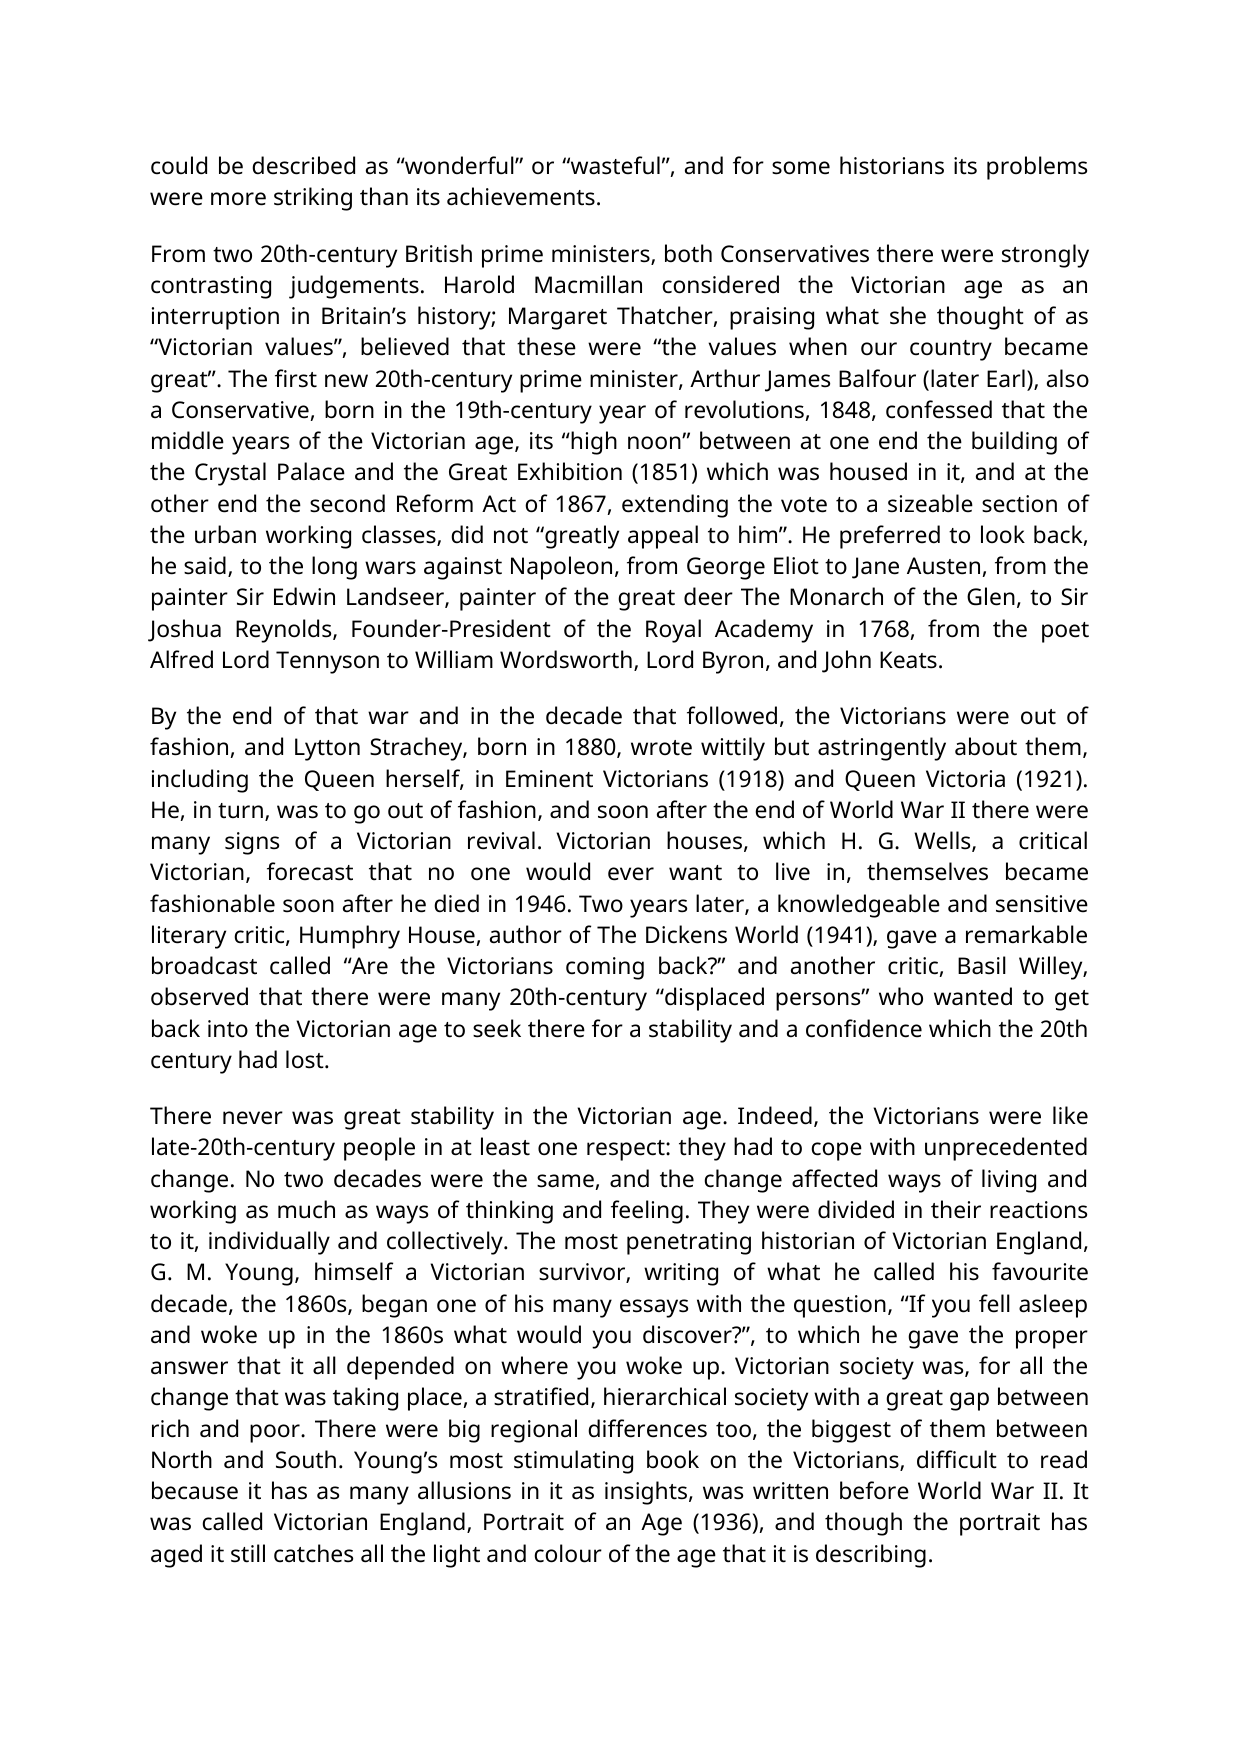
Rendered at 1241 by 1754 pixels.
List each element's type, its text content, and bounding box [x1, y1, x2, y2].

text From two 20th-century British prime ministers, both Conservatives there were strongly contrasting judgements. Harold Macmillan considered the Victorian age as an interruption in Britain’s history; Margaret Thatcher, praising what she thought of as “Victorian values”, believed that these were “the values when our country became great”. The first new 20th-century prime minister, Arthur James Balfour (later Earl), also a Conservative, born in the 19th-century year of revolutions, 1848, confessed that the middle years of the Victorian age, its “high noon” between at one end the building of the Crystal Palace and the Great Exhibition (1851) which was housed in it, and at the other end the second Reform Act of 1867, extending the vote to a sizeable section of the urban working classes, did not “greatly appeal to him”. He preferred to look back, he said, to the long wars against Napoleon, from George Eliot to Jane Austen, from the painter Sir Edwin Landseer, painter of the great deer The Monarch of the Glen, to Sir Joshua Reynolds, Founder-President of the Royal Academy in 1768, from the poet Alfred Lord Tennyson to William Wordsworth, Lord Byron, and John Keats. [150, 237, 1090, 675]
text There never was great stability in the Victorian age. Indeed, the Victorians were like late-20th-century people in at least one respect: they had to cope with unprecedented change. No two decades were the same, and the change affected ways of living and working as much as ways of thinking and feeling. They were divided in their reactions to it, individually and collectively. The most penetrating historian of Victorian England, G. M. Young, himself a Victorian survivor, writing of what he called his favourite decade, the 1860s, began one of his many essays with the question, “If you fell asleep and woke up in the 1860s what would you discover?”, to which he gave the proper answer that it all depended on where you woke up. Victorian society was, for all the change that was taking place, a stratified, hierarchical society with a great gap between rich and poor. There were big regional differences too, the biggest of them between North and South. Young’s most stimulating book on the Victorians, difficult to read because it has as many allusions in it as insights, was written before World War II. It was called Victorian England, Portrait of an Age (1936), and though the portrait has aged it still catches all the light and colour of the age that it is describing. [150, 1100, 1090, 1569]
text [150, 150, 1090, 212]
text By the end of that war and in the decade that followed, the Victorians were out of fashion, and Lytton Strachey, born in 1880, wrote wittily but astringently about them, including the Queen herself, in Eminent Victorians (1918) and Queen Victoria (1921). He, in turn, was to go out of fashion, and soon after the end of World War II there were many signs of a Victorian revival. Victorian houses, which H. G. Wells, a critical Victorian, forecast that no one would ever want to live in, themselves became fashionable soon after he died in 1946. Two years later, a knowledgeable and sensitive literary critic, Humphry House, author of The Dickens World (1941), gave a remarkable broadcast called “Are the Victorians coming back?” and another critic, Basil Willey, observed that there were many 20th-century “displaced persons” who wanted to get back into the Victorian age to seek there for a stability and a confidence which the 20th century had lost. [150, 700, 1090, 1075]
